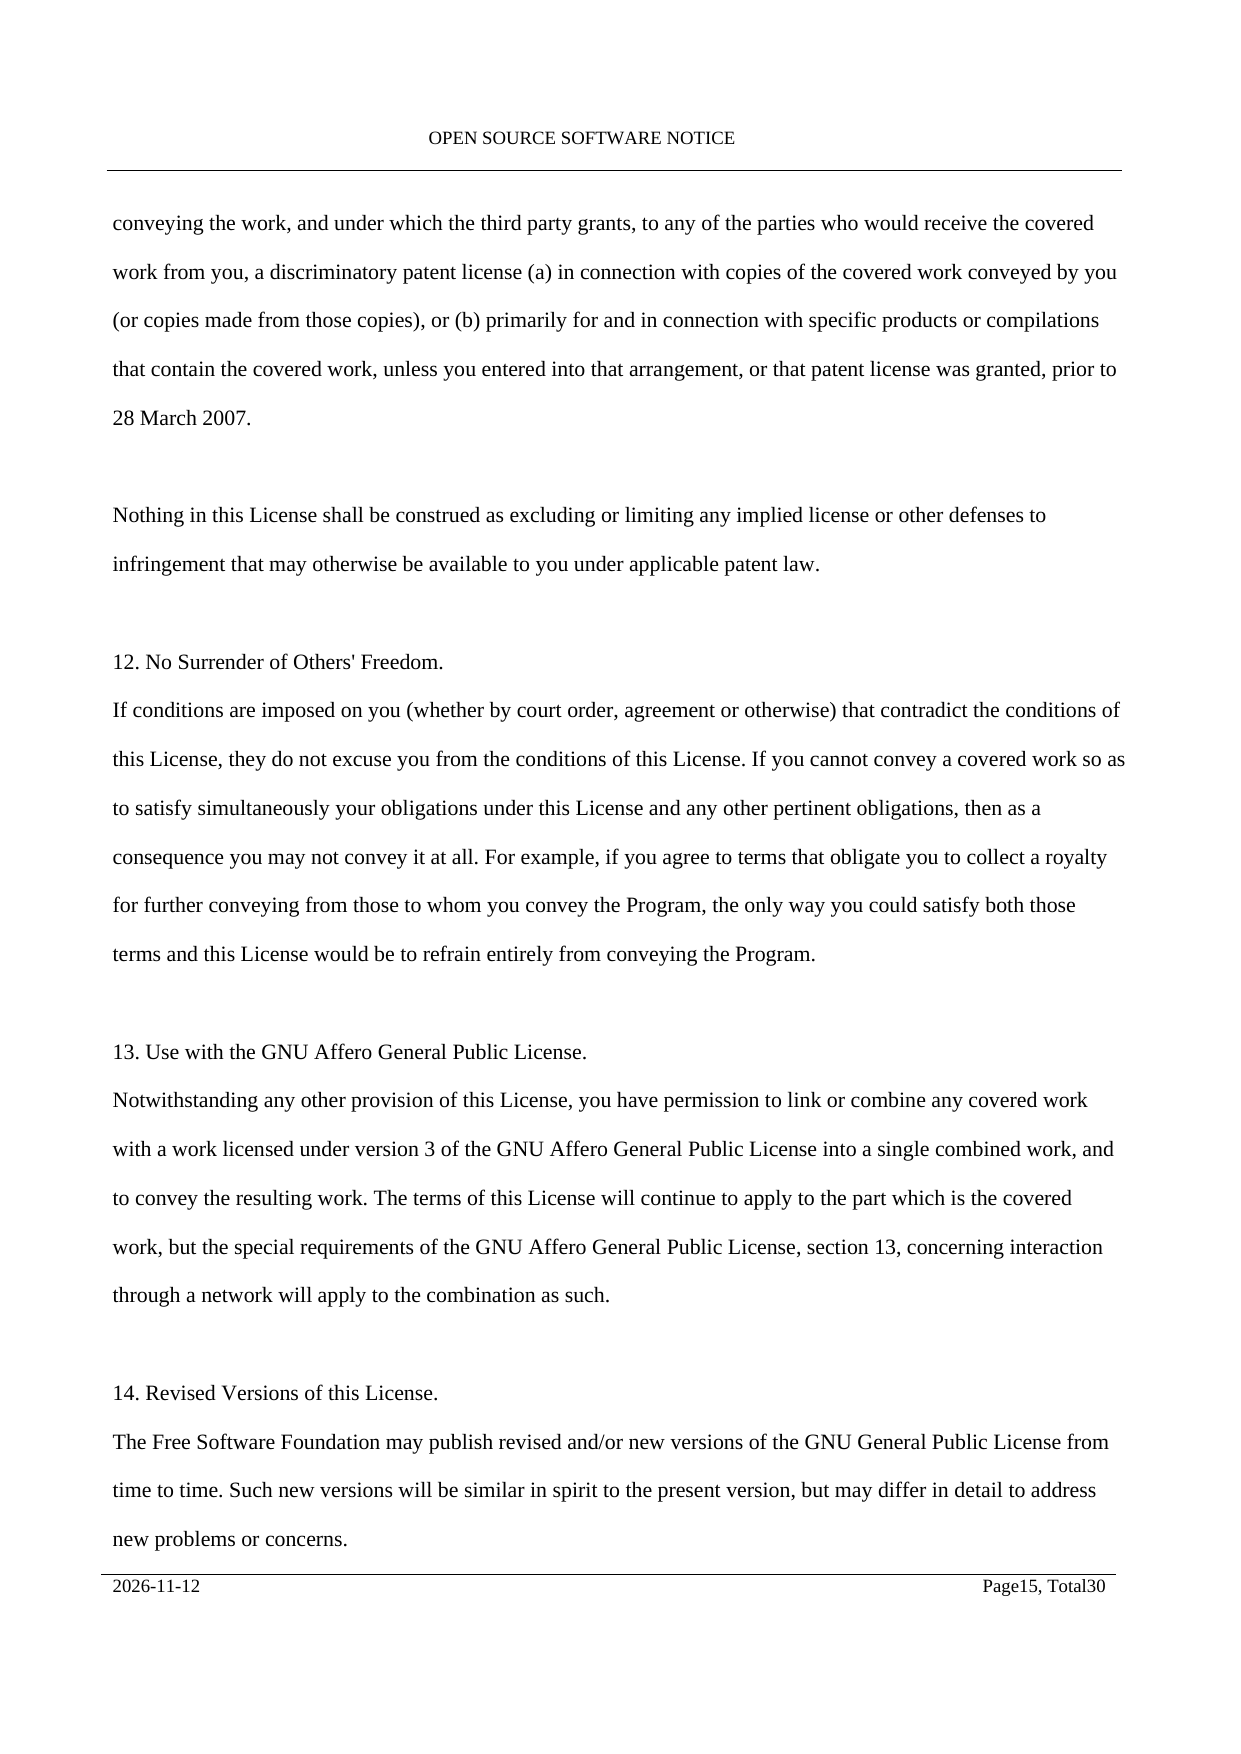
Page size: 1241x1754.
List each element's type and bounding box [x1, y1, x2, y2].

text [112, 206, 1128, 1555]
